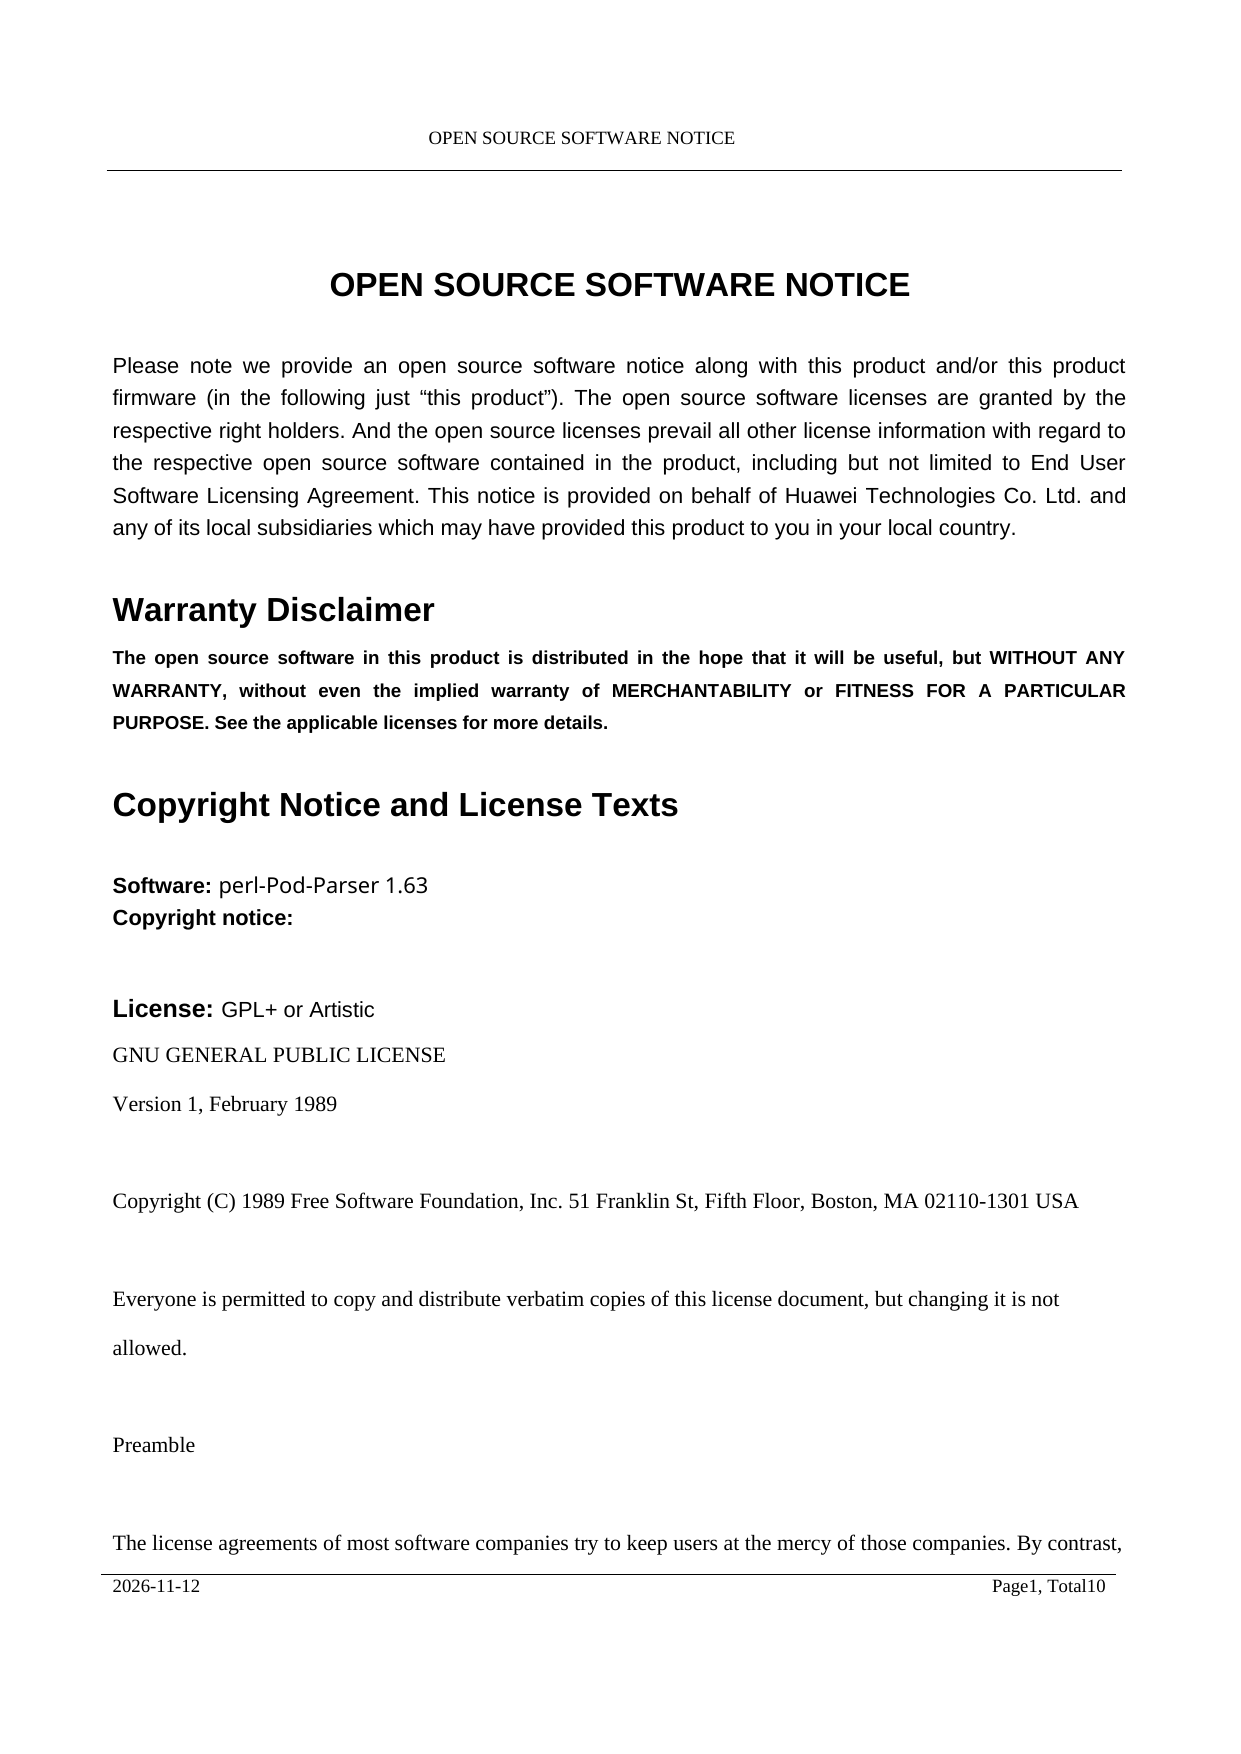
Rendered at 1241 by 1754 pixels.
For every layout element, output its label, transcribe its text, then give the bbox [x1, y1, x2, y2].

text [112, 1038, 1128, 1558]
text The open source software in this product is distributed in the hope that it will be useful, but WITHOUT ANY WARRANTY, without even the implied warranty of MERCHANTABILITY or FITNESS FOR A PARTICULAR PURPOSE. See the applicable licenses for more details. [112, 641, 1128, 739]
text OPEN SOURCE SOFTWARE NOTICE [112, 251, 1128, 316]
text Warranty Disclaimer [112, 576, 1128, 641]
text Software: perl-Pod-Parser 1.63 [112, 869, 1128, 901]
text Copyright Notice and License Texts [112, 771, 1128, 836]
text License: GPL+ or Artistic [112, 992, 1128, 1024]
text Copyright notice: [112, 901, 1128, 934]
text Please note we provide an open source software notice along with this product and/or this product firmware (in the following just “this product”). The open source software licenses are granted by the respective right holders. And the open source licenses prevail all other license information with regard to the respective open source software contained in the product, including but not limited to End User Software Licensing Agreement. This notice is provided on behalf of Huawei Technologies Co. Ltd. and any of its local subsidiaries which may have provided this product to you in your local country. [112, 349, 1128, 544]
